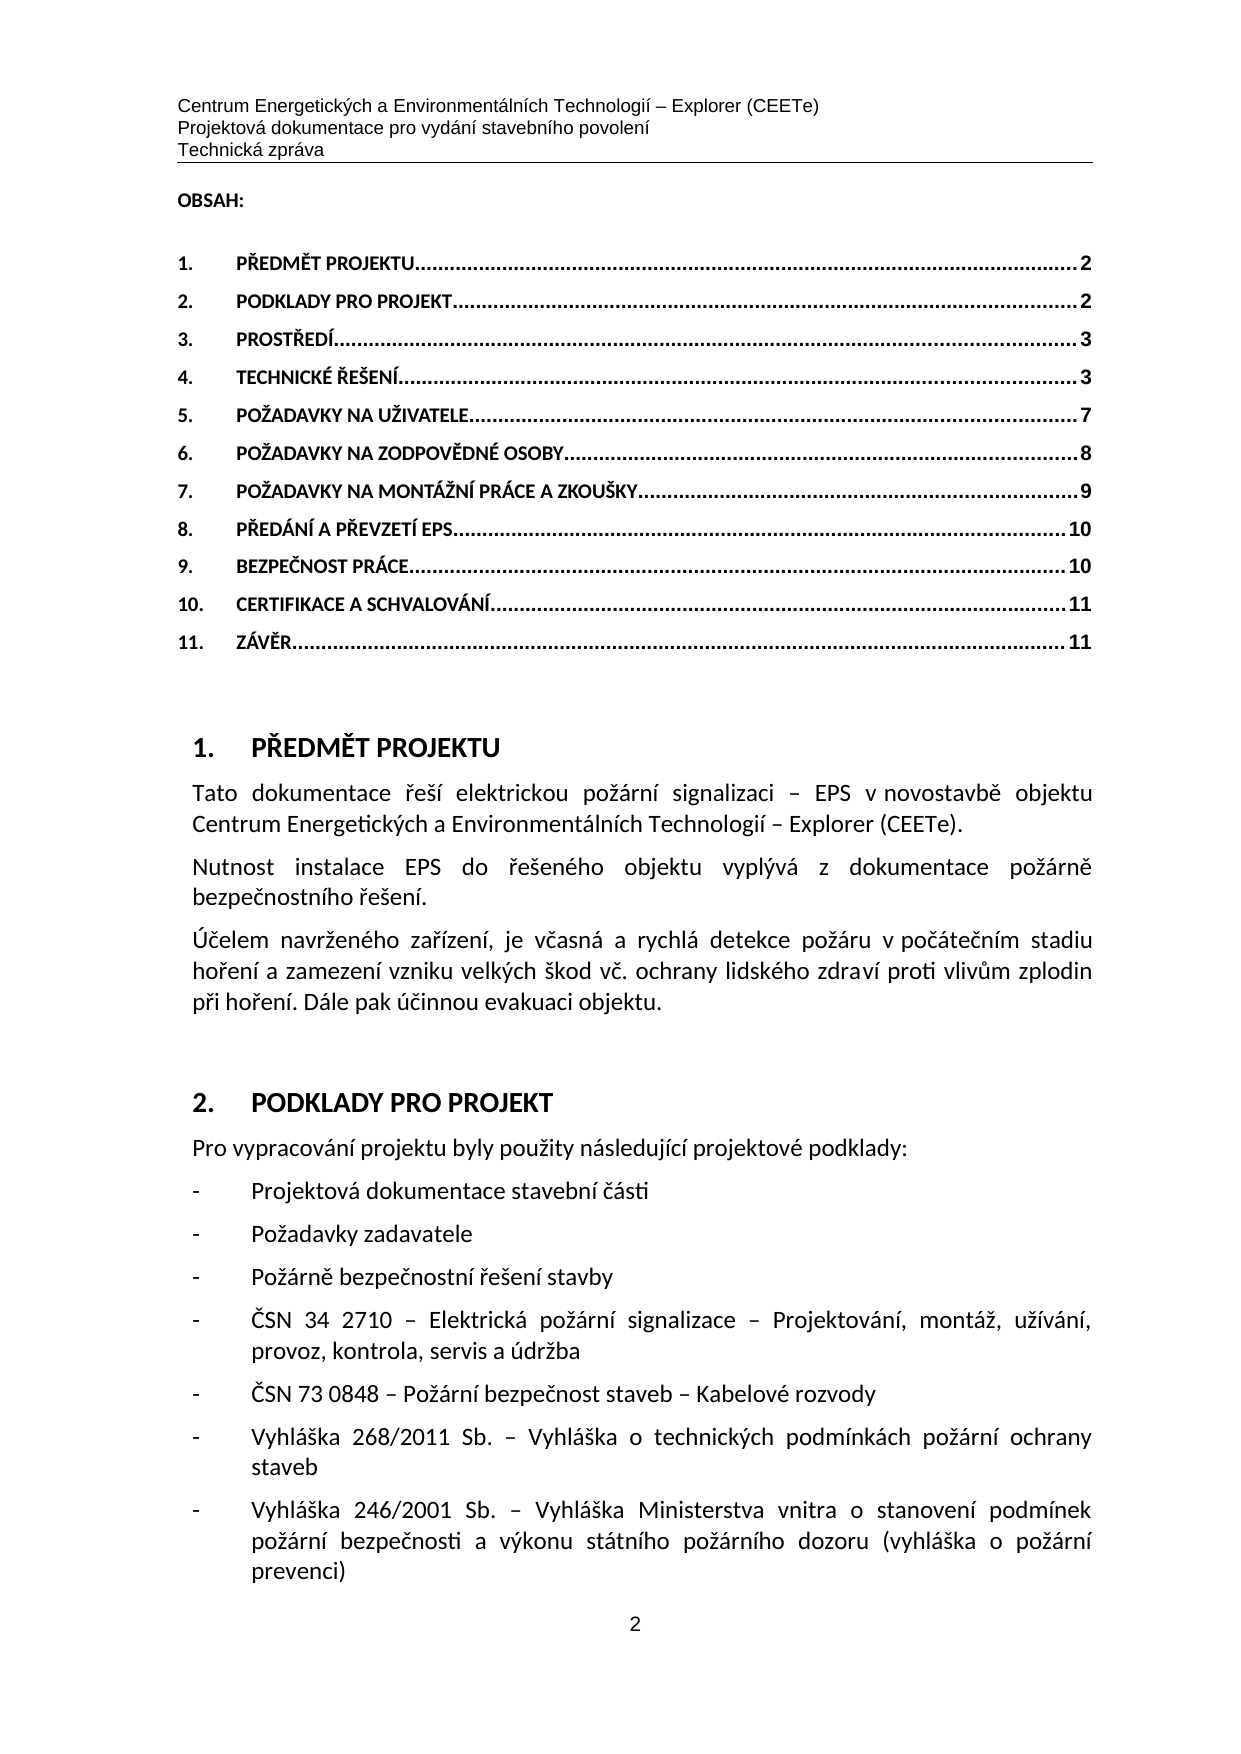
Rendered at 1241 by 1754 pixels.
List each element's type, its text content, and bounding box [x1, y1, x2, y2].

text 4. TECHNICKÉ ŘEŠENÍ 3 [177, 364, 1093, 389]
text 10. CERTIFIKACE A SCHVALOVÁNÍ 11 [177, 592, 1093, 617]
list Vyhláška 268/2011 Sb. – Vyhláška o technických podmínkách požární ochrany staveb [192, 1421, 1093, 1482]
text 3. PROSTŘEDÍ 3 [177, 326, 1093, 352]
list ČSN 34 2710 – Elektrická požární signalizace – Projektování, montáž, užívání, provoz, kontrola, servis a údržba [192, 1304, 1093, 1365]
subtitle PŘEDMĚT PROJEKTU [192, 729, 1093, 765]
list Požárně bezpečnostní řešení stavby [192, 1261, 1093, 1292]
list ČSN 73 0848 – Požární bezpečnost staveb – Kabelové rozvody [192, 1378, 1093, 1408]
list Vyhláška 246/2001 Sb. – Vyhláška Ministerstva vnitra o stanovení podmínek požární bezpečnosti a výkonu státního požárního dozoru (vyhláška o požární prevenci) [192, 1494, 1093, 1586]
text 5. POŽADAVKY NA UŽIVATELE 7 [177, 402, 1093, 427]
list Projektová dokumentace stavební části [192, 1175, 1093, 1206]
text OBSAH: [177, 187, 1093, 212]
text Tato dokumentace řeší elektrickou požární signalizaci – EPS v novostavbě objektu Centrum Energetických a Environmentálních Technologií – Explorer (CEETe). [192, 777, 1093, 838]
text Nutnost instalace EPS do řešeného objektu vyplývá z dokumentace požárně bezpečnostního řešení. [192, 851, 1093, 912]
text 8. PŘEDÁNÍ A PŘEVZETÍ EPS 10 [177, 516, 1093, 541]
text 9. BEZPEČNOST PRÁCE 10 [177, 554, 1093, 579]
text 7. POŽADAVKY NA MONTÁŽNÍ PRÁCE A ZKOUŠKY 9 [177, 478, 1093, 503]
text Pro vypracování projektu byly použity následující projektové podklady: [192, 1132, 1093, 1163]
text 2. PODKLADY PRO PROJEKT 2 [177, 288, 1093, 314]
list Požadavky zadavatele [192, 1218, 1093, 1249]
subtitle PODKLADY PRO PROJEKT [192, 1084, 1093, 1120]
text 11. ZÁVĚR 11 [177, 629, 1093, 655]
text 1. PŘEDMĚT PROJEKTU 2 [177, 250, 1093, 276]
text Účelem navrženého zařízení, je včasná a rychlá detekce požáru v počátečním stadiu hoření a zamezení vzniku velkých škod vč. ochrany lidského zdraví proti vlivům zplodin při hoření. Dále pak účinnou evakuaci objektu. [192, 924, 1093, 1016]
text 6. POŽADAVKY NA ZODPOVĚDNÉ OSOBY 8 [177, 440, 1093, 465]
